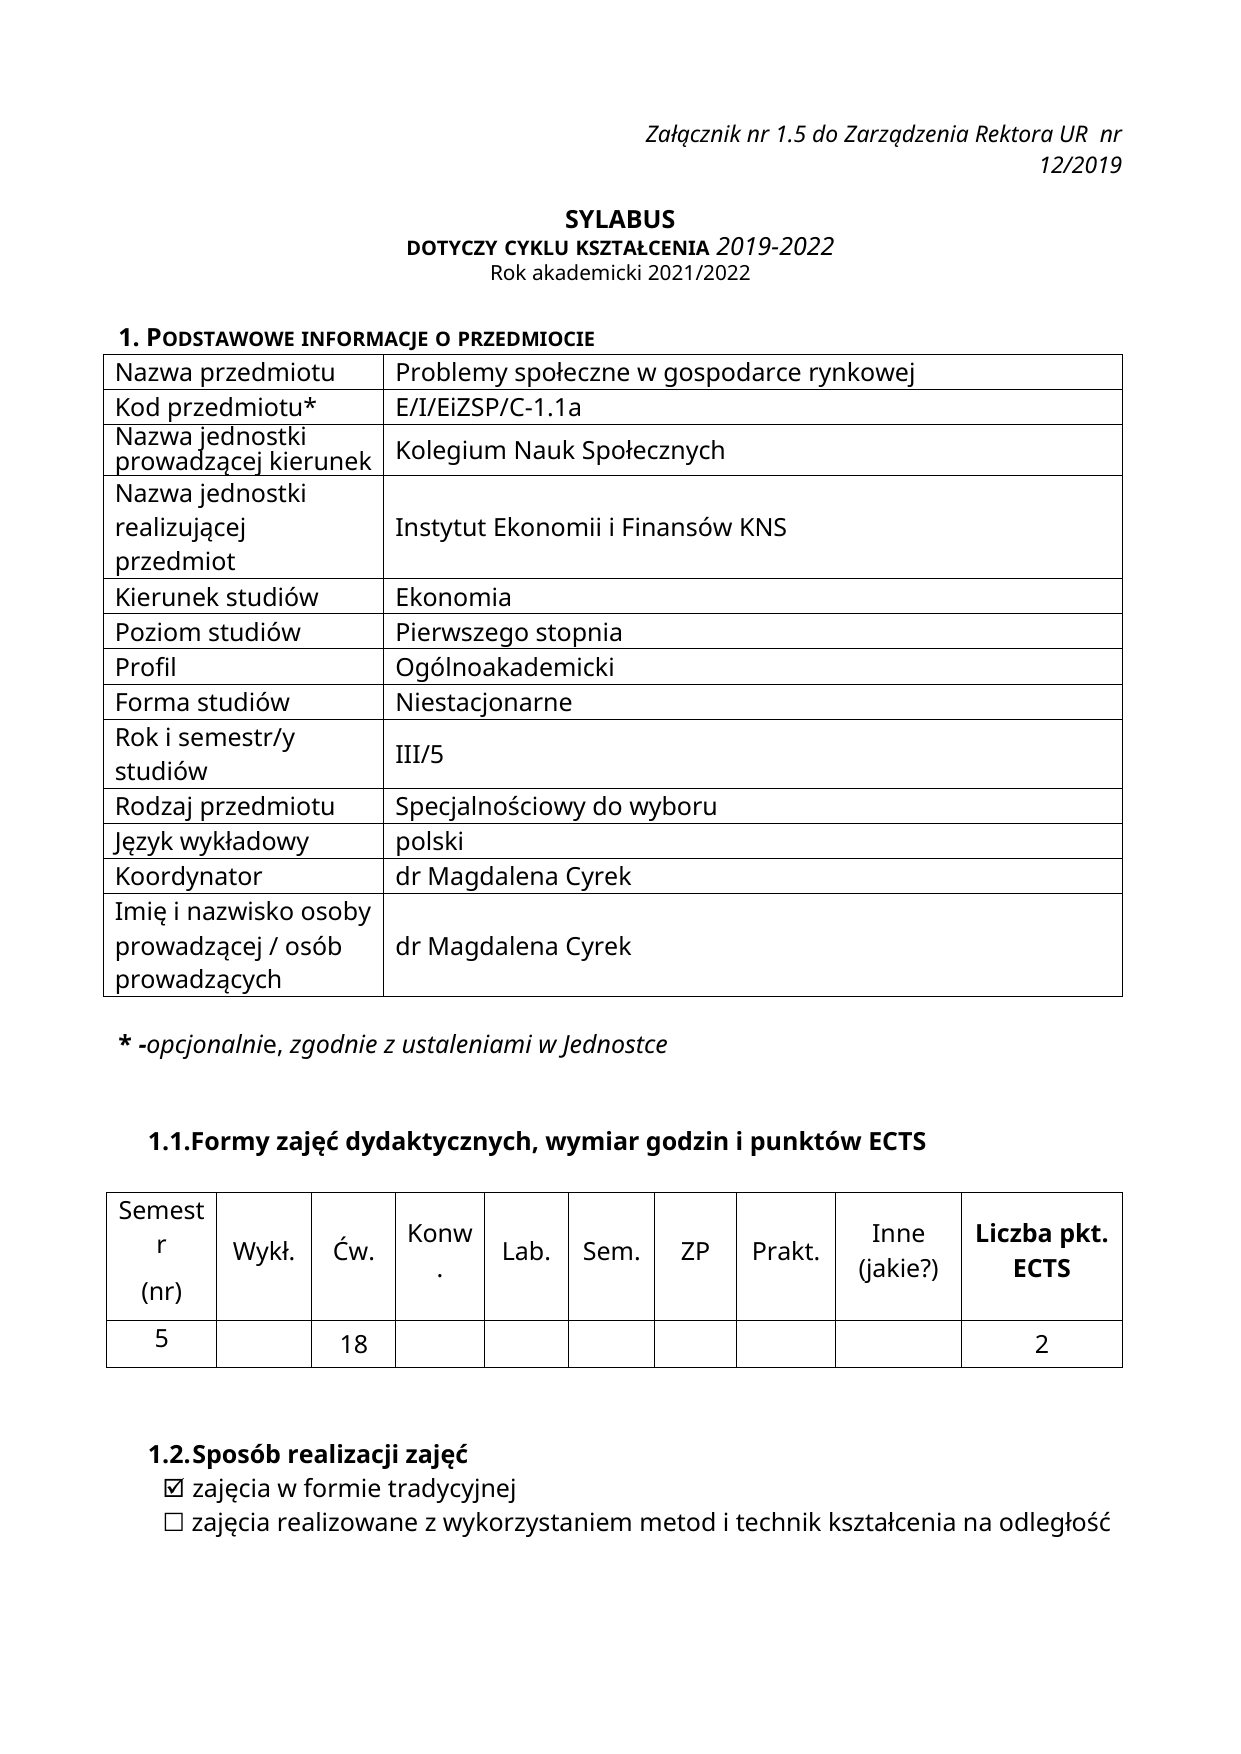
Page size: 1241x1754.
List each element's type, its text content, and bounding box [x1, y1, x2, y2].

table_cell Kierunek studiów [104, 579, 383, 613]
table_cell dr Magdalena Cyrek [384, 894, 1122, 996]
table_cell Kolegium Nauk Społecznych [384, 425, 1122, 475]
table_cell Niestacjonarne [384, 685, 1122, 718]
text Załącznik nr 1.5 do Zarządzenia Rektora UR nr 12/2019 [118, 118, 1122, 181]
text ☐ zajęcia realizowane z wykorzystaniem metod i technik kształcenia na odległość [162, 1504, 1122, 1539]
table_header Semestr (nr) [107, 1193, 216, 1320]
text 1.1.Formy zajęć dydaktycznych, wymiar godzin i punktów ECTS [148, 1124, 1122, 1158]
table_cell Imię i nazwisko osoby prowadzącej / osób prowadzących [104, 894, 383, 996]
table_header Problemy społeczne w gospodarce rynkowej [384, 355, 1122, 389]
table_cell Profil [104, 649, 383, 683]
table_cell Język wykładowy [104, 824, 383, 858]
table_cell [217, 1321, 311, 1367]
table_cell E/I/EiZSP/C-1.1a [384, 390, 1122, 424]
table_cell Kod przedmiotu* [104, 390, 383, 424]
table_cell [396, 1321, 484, 1367]
table_cell 2 [962, 1321, 1122, 1367]
table_header Nazwa przedmiotu [104, 355, 383, 389]
table_cell 18 [312, 1321, 395, 1367]
table_cell polski [384, 824, 1122, 858]
table_cell Ekonomia [384, 579, 1122, 613]
text 1. Podstawowe informacje o przedmiocie [118, 319, 1122, 354]
table_cell Nazwa jednostki prowadzącej kierunek [104, 425, 383, 475]
table_cell [737, 1321, 835, 1367]
table_cell Forma studiów [104, 685, 383, 718]
text SYLABUS [118, 201, 1122, 236]
table_cell Rok i semestr/y studiów [104, 720, 383, 788]
table_cell Specjalnościowy do wyboru [384, 789, 1122, 823]
table_header Lab. [485, 1193, 568, 1320]
table_header Inne (jakie?) [836, 1193, 961, 1320]
table_header ZP [655, 1193, 736, 1320]
text zajęcia w formie tradycyjnej [162, 1471, 1122, 1504]
table_cell Koordynator [104, 859, 383, 893]
table_cell Pierwszego stopnia [384, 614, 1122, 648]
table_cell III/5 [384, 720, 1122, 788]
table_cell 5 [107, 1321, 216, 1367]
table_cell [655, 1321, 736, 1367]
table_cell [569, 1321, 654, 1367]
table_cell Nazwa jednostki realizującej przedmiot [104, 476, 383, 578]
table_header Liczba pkt. ECTS [962, 1193, 1122, 1320]
table_cell dr Magdalena Cyrek [384, 859, 1122, 893]
text Rok akademicki 2021/2022 [118, 261, 1122, 286]
table_header Sem. [569, 1193, 654, 1320]
table_cell Instytut Ekonomii i Finansów KNS [384, 476, 1122, 578]
table_cell Poziom studiów [104, 614, 383, 648]
text dotyczy cyklu kształcenia 2019-2022 [118, 236, 1122, 261]
text 1.2. Sposób realizacji zajęć [148, 1436, 1122, 1471]
text * -opcjonalnie, zgodnie z ustaleniami w Jednostce [118, 1026, 1122, 1061]
table_header Konw. [396, 1193, 484, 1320]
table_cell [836, 1321, 961, 1367]
table_cell Rodzaj przedmiotu [104, 789, 383, 823]
table_cell Ogólnoakademicki [384, 649, 1122, 683]
table_header Prakt. [737, 1193, 835, 1320]
table_header Wykł. [217, 1193, 311, 1320]
table_header Ćw. [312, 1193, 395, 1320]
table_cell [485, 1321, 568, 1367]
